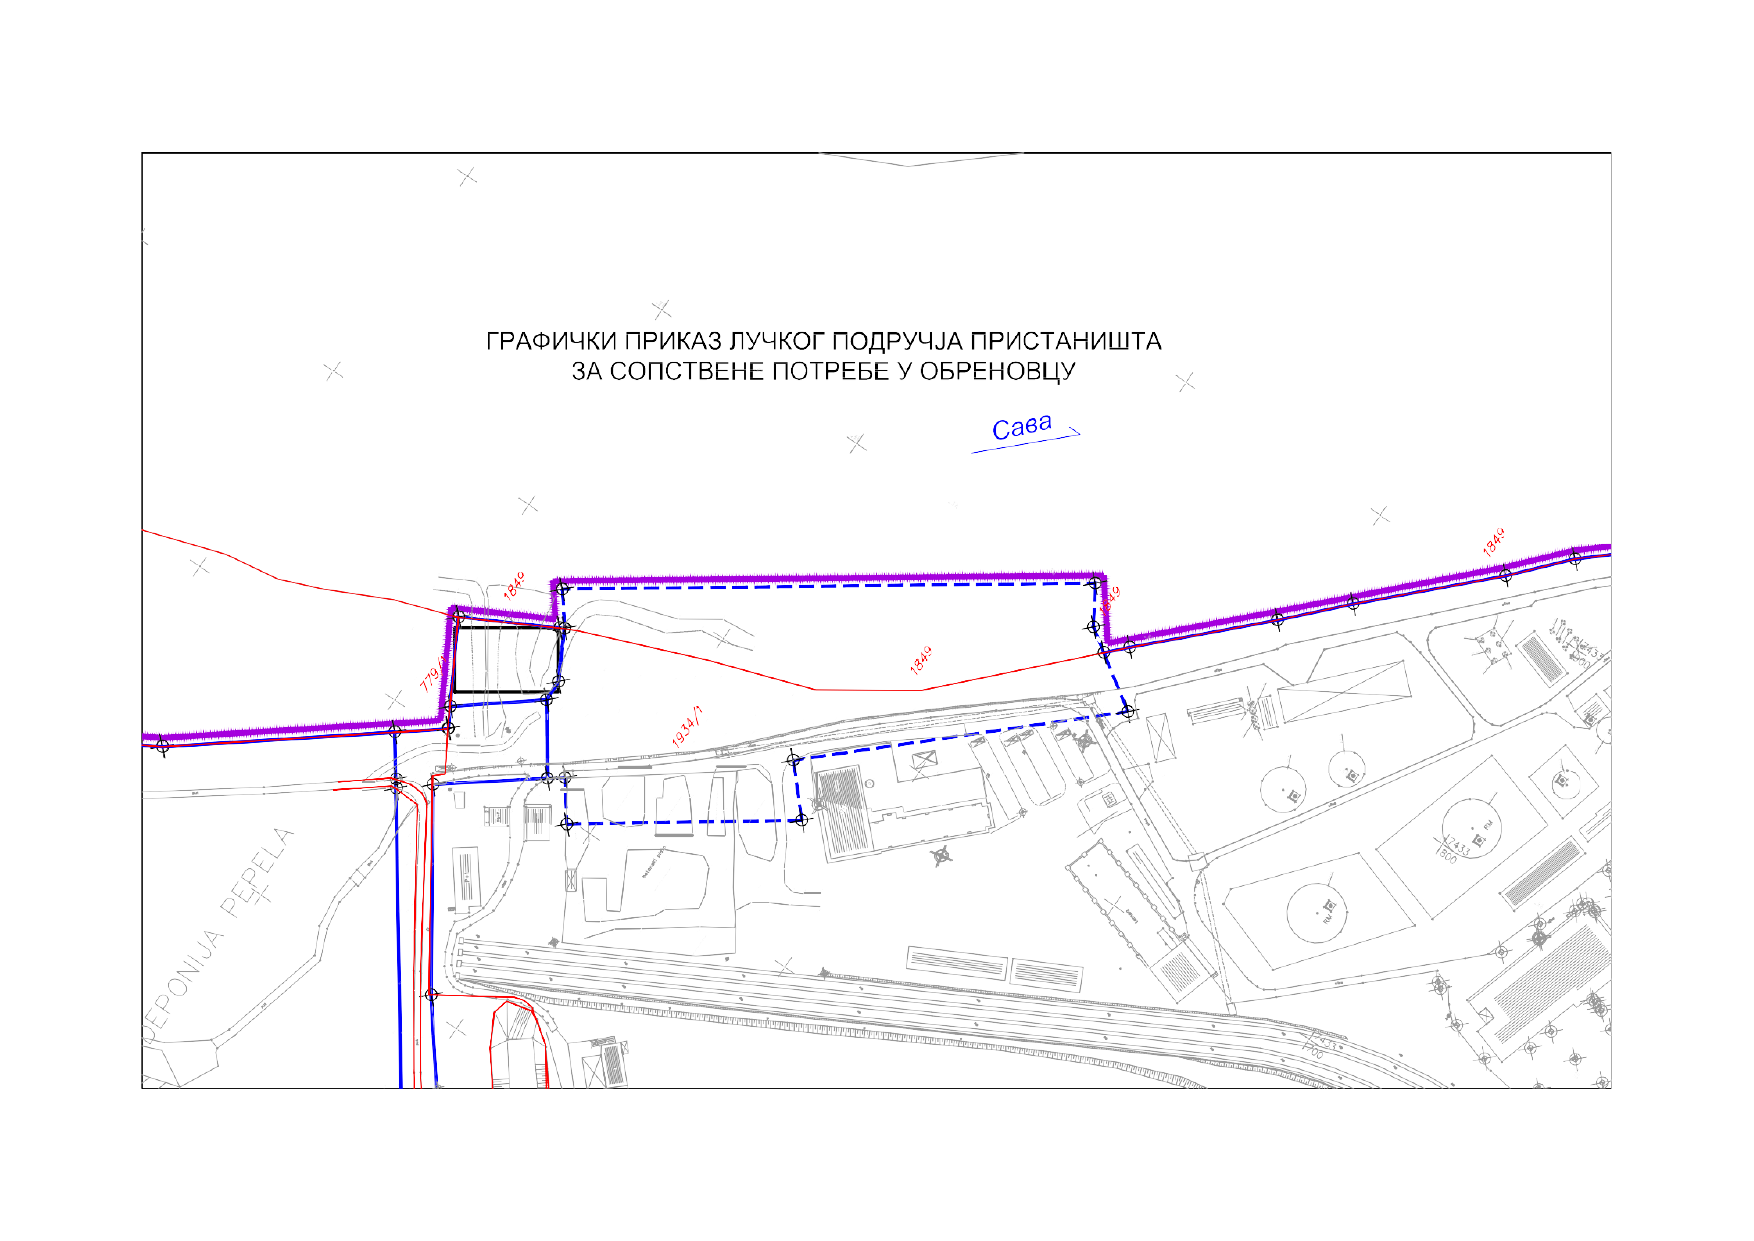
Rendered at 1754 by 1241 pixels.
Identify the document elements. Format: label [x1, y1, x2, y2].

picture [141, 152, 1612, 1089]
